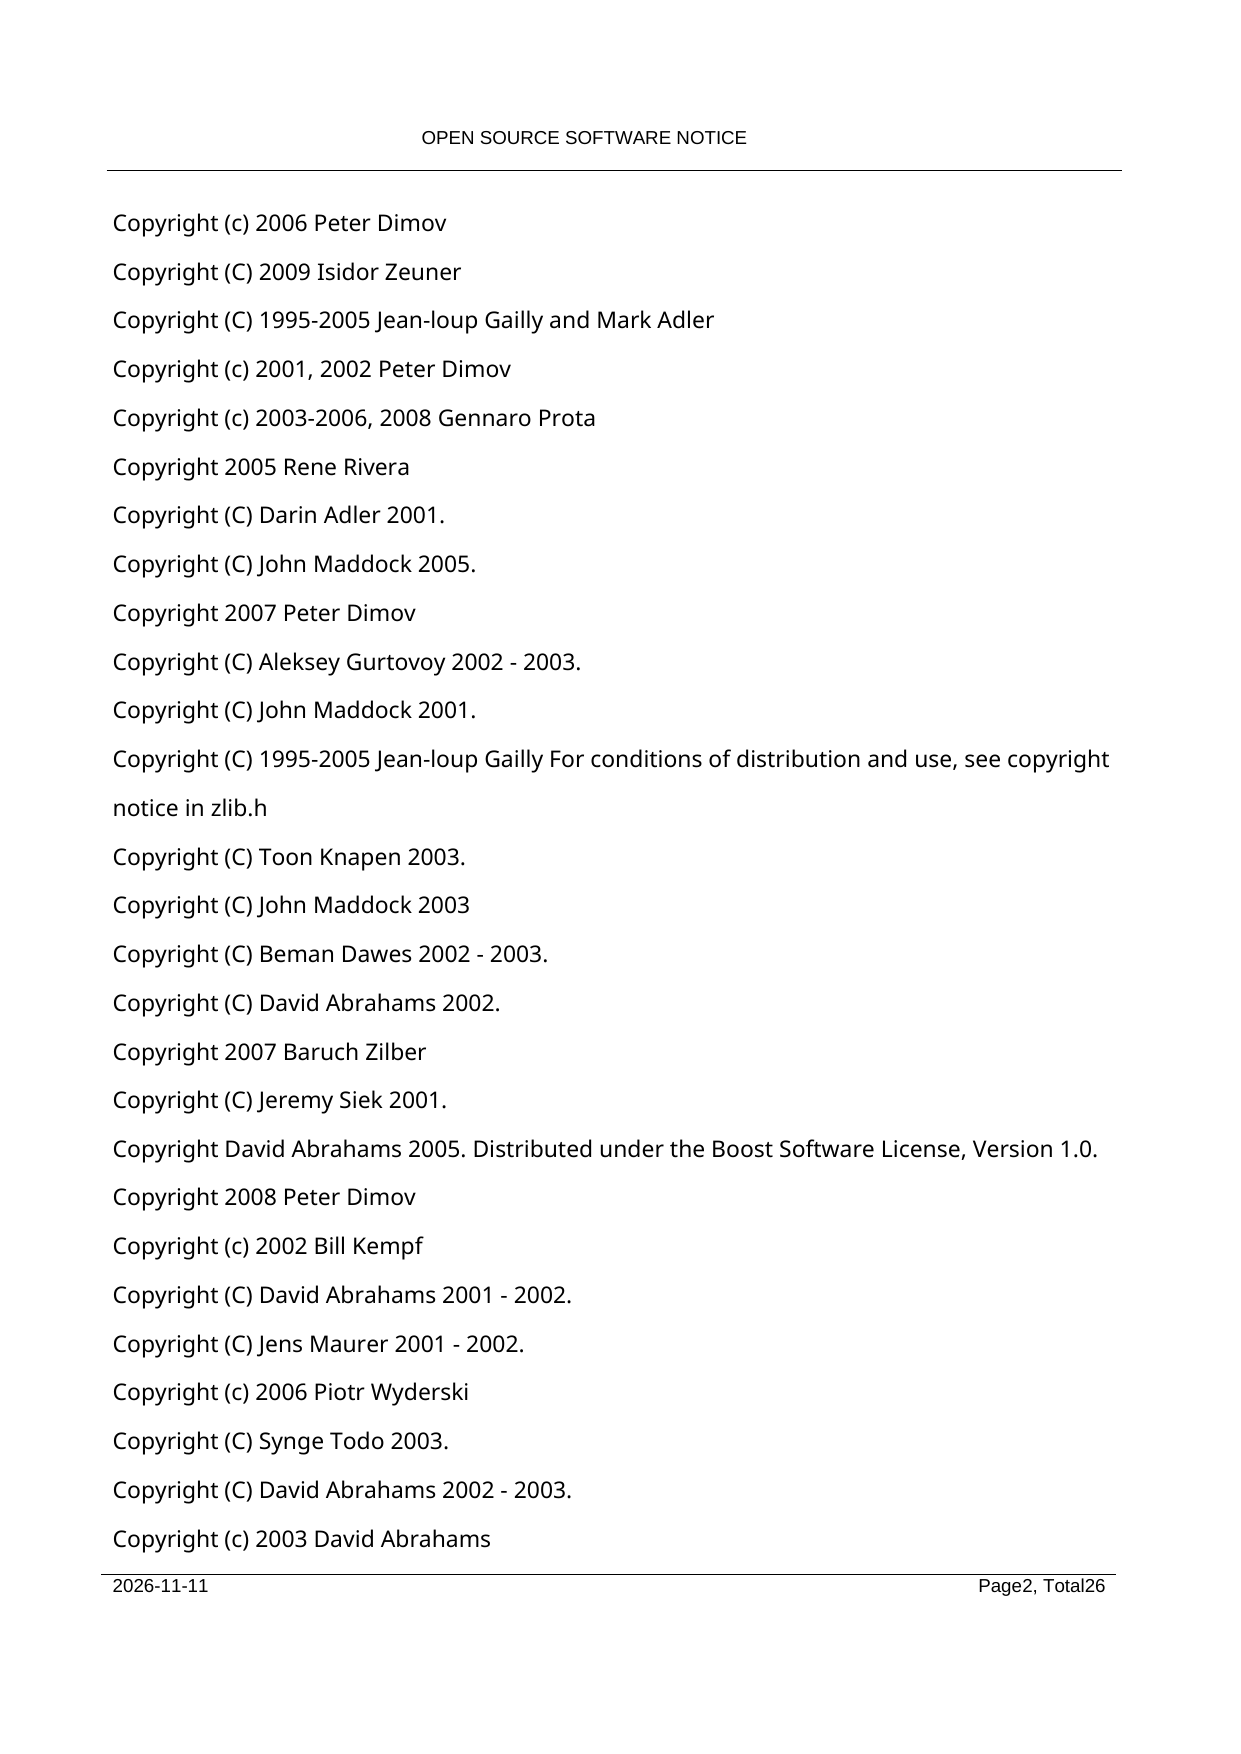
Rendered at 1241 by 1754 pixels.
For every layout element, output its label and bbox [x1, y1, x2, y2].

text [112, 206, 1128, 1165]
text [112, 1181, 1128, 1554]
